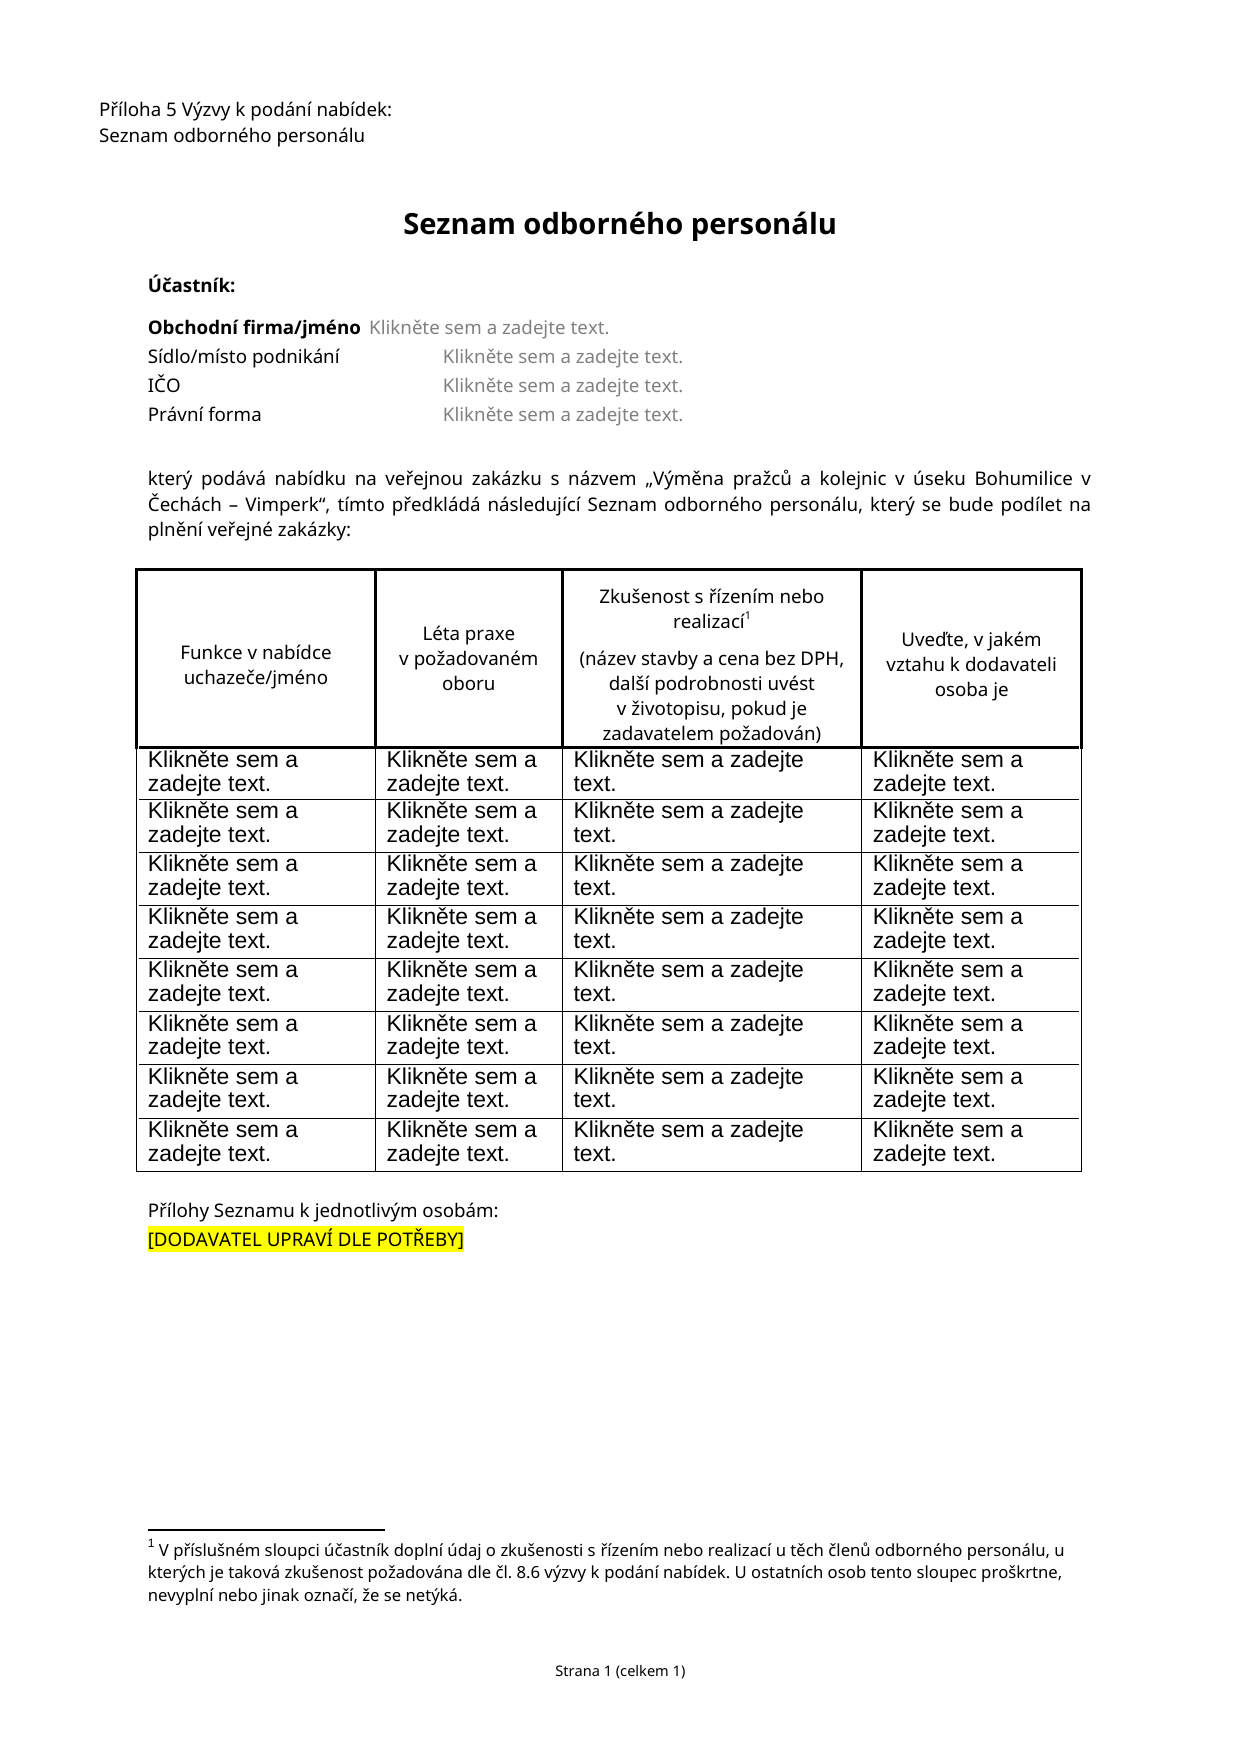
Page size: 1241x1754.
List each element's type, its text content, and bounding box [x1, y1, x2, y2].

text IČO [148, 369, 1093, 398]
table_header Funkce v nabídce uchazeče/jméno [138, 571, 374, 746]
text který podává nabídku na veřejnou zakázku s názvem „Výměna pražců a kolejnic v úseku Bohumilice v Čechách – Vimperk“, tímto předkládá následující Seznam odborného personálu, který se bude podílet na plnění veřejné zakázky: [148, 465, 1093, 542]
table_header Léta praxe v požadovaném oboru [377, 571, 561, 746]
table_header Zkušenost s řízením nebo realizací (název stavby a cena bez DPH, další podrobnosti uvést v životopisu, pokud je zadavatelem požadován) [564, 571, 860, 746]
text Sídlo/místo podnikání [148, 340, 1093, 369]
text Obchodní firma/jméno [148, 311, 1093, 340]
text [DODAVATEL UPRAVÍ DLE POTŘEBY] [148, 1223, 1092, 1252]
table_header Uveďte, v jakém vztahu k dodavateli osoba je [863, 571, 1080, 746]
text Účastník: [148, 268, 1093, 299]
text Přílohy Seznamu k jednotlivým osobám: [148, 1197, 1093, 1223]
text Právní forma [148, 398, 1093, 427]
title Seznam odborného personálu [148, 203, 1093, 243]
